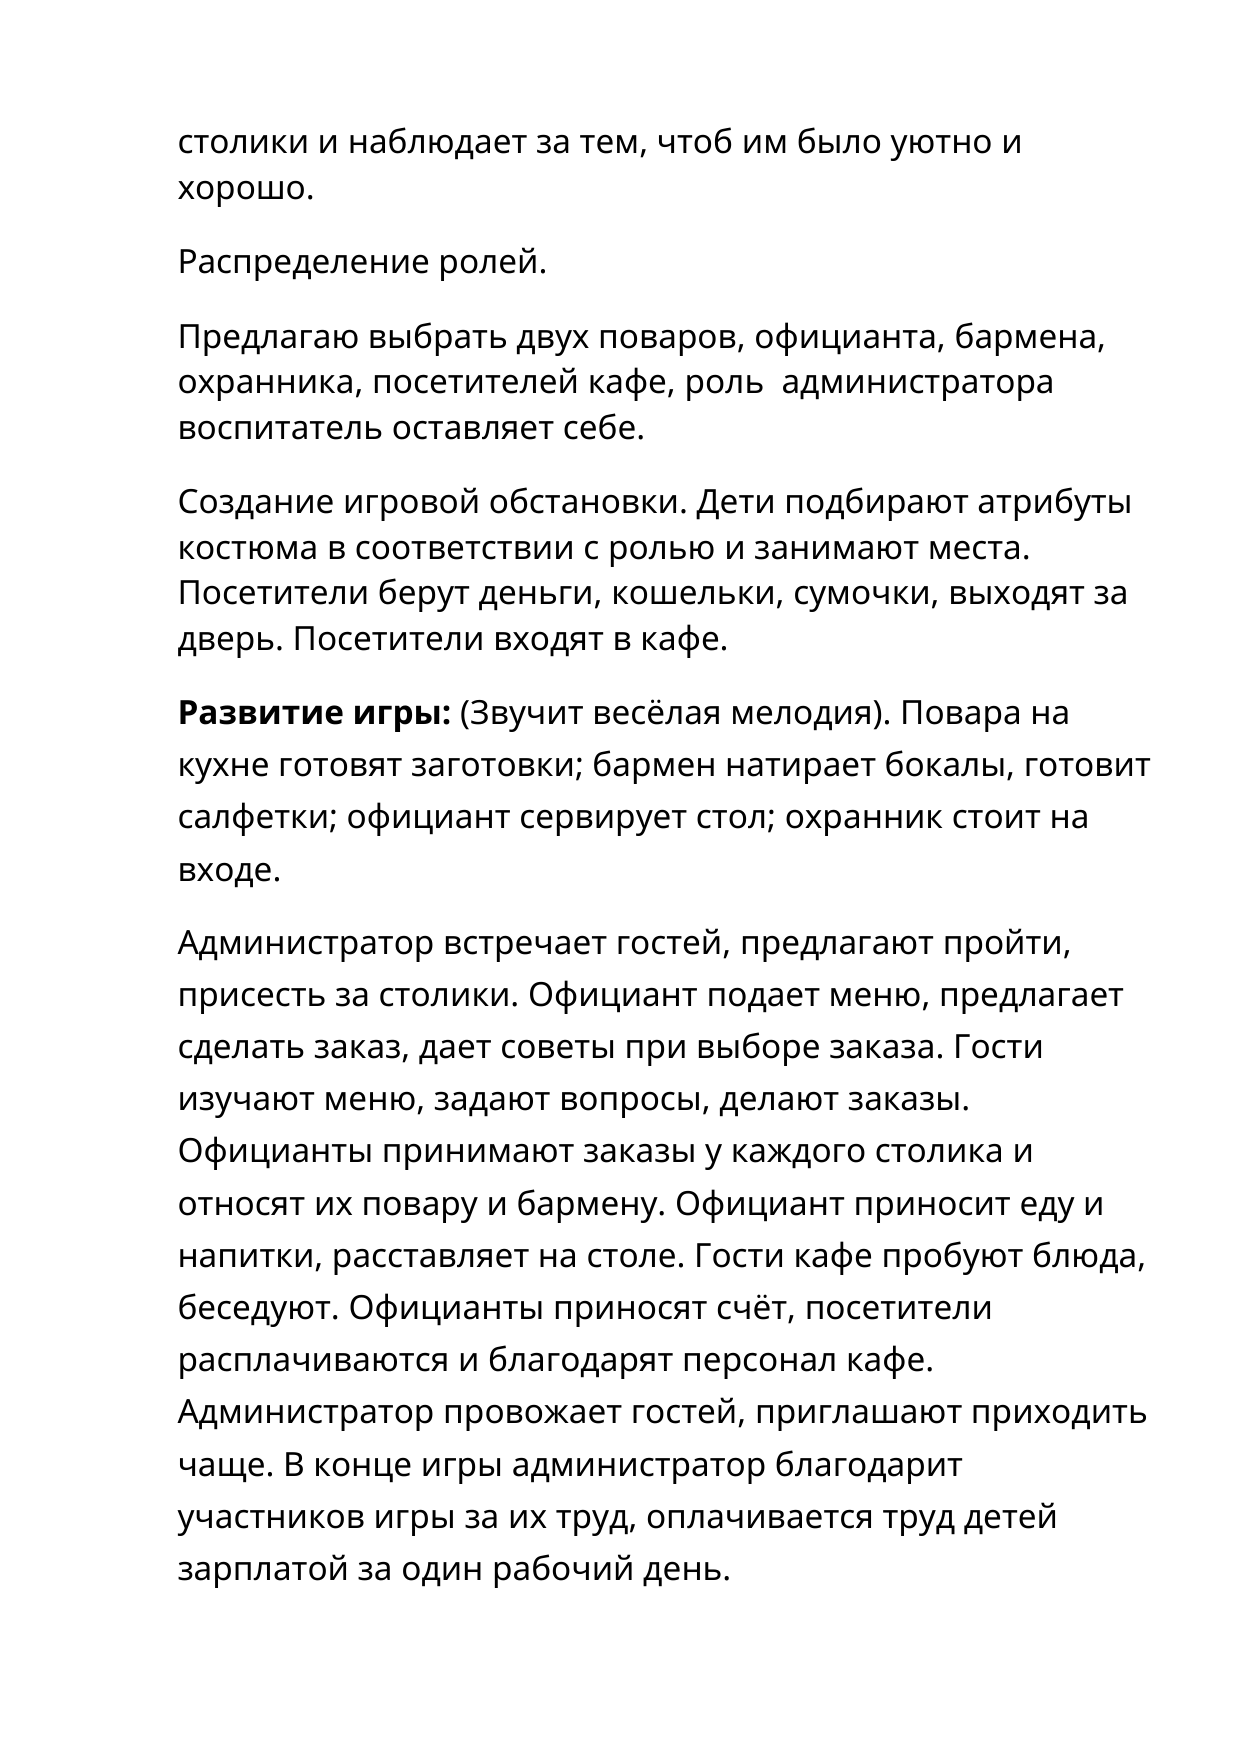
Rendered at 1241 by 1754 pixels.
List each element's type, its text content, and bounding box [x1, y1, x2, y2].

text Распределение ролей. [177, 238, 1152, 283]
text Создание игровой обстановки. Дети подбирают атрибуты костюма в соответствии с ролью и занимают места. Посетители берут деньги, кошельки, сумочки, выходят за дверь. Посетители входят в кафе. [177, 478, 1152, 660]
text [177, 118, 1152, 209]
text Развитие игры: (Звучит весёлая мелодия). Повара на кухне готовят заготовки; бармен натирает бокалы, готовит салфетки; официант сервирует стол; охранник стоит на входе. [177, 689, 1152, 891]
text Администратор встречает гостей, предлагают пройти, присесть за столики. Официант подает меню, предлагает сделать заказ, дает советы при выборе заказа. Гости изучают меню, задают вопросы, делают заказы. Официанты принимают заказы у каждого столика и относят их повару и бармену. Официант приносит еду и напитки, расставляет на столе. Гости кафе пробуют блюда, беседуют. Официанты приносят счёт, посетители расплачиваются и благодарят персонал кафе. Администратор провожает гостей, приглашают приходить чаще. В конце игры администратор благодарит участников игры за их труд, оплачивается труд детей зарплатой за один рабочий день. [177, 918, 1152, 1590]
text Предлагаю выбрать двух поваров, официанта, бармена, охранника, посетителей кафе, роль администратора воспитатель оставляет себе. [177, 313, 1152, 449]
